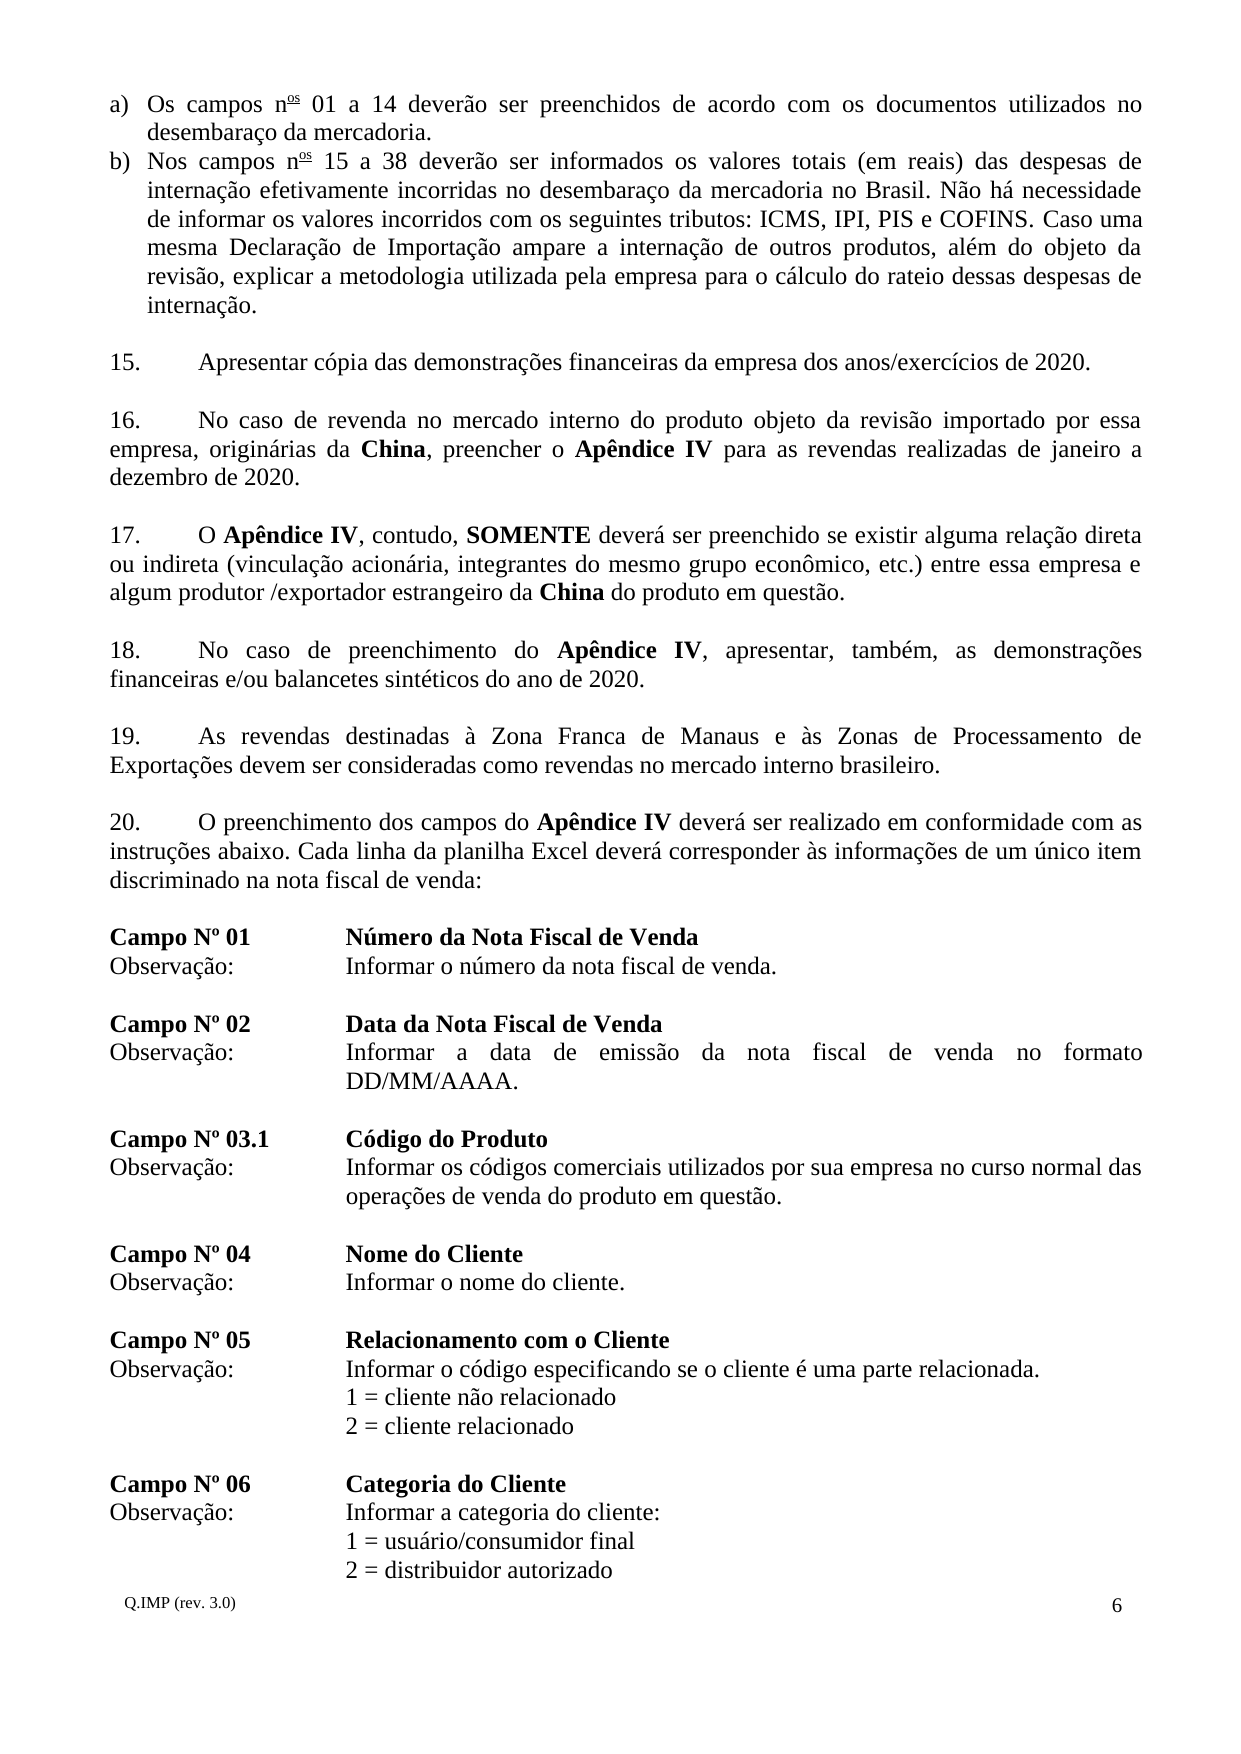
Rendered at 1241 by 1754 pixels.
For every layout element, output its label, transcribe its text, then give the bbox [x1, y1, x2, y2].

text 20. O preenchimento dos campos do Apêndice IV deverá ser realizado em conformidade com as instruções abaixo. Cada linha da planilha Excel deverá corresponder às informações de um único item discriminado na nota fiscal de venda: [109, 807, 1143, 894]
text 17. O Apêndice IV, contudo, SOMENTE deverá ser preenchido se existir alguma relação direta ou indireta (vinculação acionária, integrantes do mesmo grupo econômico, etc.) entre essa empresa e algum produtor /exportador estrangeiro da China do produto em questão. [109, 520, 1143, 606]
text Campo Nº 02 Data da Nota Fiscal de Venda [109, 1009, 1143, 1037]
list Os campos nos 01 a 14 deverão ser preenchidos de acordo com os documentos utilizados no desembaraço da mercadoria. [109, 89, 1143, 146]
text Observação: Informar o código especificando se o cliente é uma parte relacionada. [109, 1354, 1143, 1382]
text Campo Nº 04 Nome do Cliente [109, 1239, 1143, 1267]
text 15. Apresentar cópia das demonstrações financeiras da empresa dos anos/exercícios de 2020. [109, 347, 1143, 376]
text 18. No caso de preenchimento do Apêndice IV, apresentar, também, as demonstrações financeiras e/ou balancetes sintéticos do ano de 2020. [109, 635, 1143, 692]
text 1 = usuário/consumidor final [109, 1526, 1143, 1555]
text Observação: Informar o número da nota fiscal de venda. [109, 951, 1143, 980]
text Observação: Informar a categoria do cliente: [109, 1497, 1143, 1526]
text Campo Nº 05 Relacionamento com o Cliente [109, 1325, 1143, 1354]
text Observação: Informar a data de emissão da nota fiscal de venda no formato DD/MM/AAAA. [109, 1037, 1143, 1095]
text Campo Nº 06 Categoria do Cliente [109, 1469, 1143, 1497]
text 1 = cliente não relacionado [109, 1382, 1143, 1411]
text 2 = cliente relacionado [109, 1411, 1143, 1440]
text 16. No caso de revenda no mercado interno do produto objeto da revisão importado por essa empresa, originárias da China, preencher o Apêndice IV para as revendas realizadas de janeiro a dezembro de 2020. [109, 405, 1143, 491]
text Observação: Informar o nome do cliente. [109, 1267, 1143, 1296]
text Campo Nº 03.1 Código do Produto [109, 1124, 1143, 1152]
text 2 = distribuidor autorizado [109, 1555, 1143, 1584]
text Campo Nº 01 Número da Nota Fiscal de Venda [109, 922, 1143, 951]
text Observação: Informar os códigos comerciais utilizados por sua empresa no curso normal das operações de venda do produto em questão. [109, 1152, 1143, 1210]
list Nos campos nos 15 a 38 deverão ser informados os valores totais (em reais) das despesas de internação efetivamente incorridas no desembaraço da mercadoria no Brasil. Não há necessidade de informar os valores incorridos com os seguintes tributos: ICMS, IPI, PIS e COFINS. Caso uma mesma Declaração de Importação ampare a internação de outros produtos, além do objeto da revisão, explicar a metodologia utilizada pela empresa para o cálculo do rateio dessas despesas de internação. [109, 146, 1143, 319]
text 19. As revendas destinadas à Zona Franca de Manaus e às Zonas de Processamento de Exportações devem ser consideradas como revendas no mercado interno brasileiro. [109, 721, 1143, 779]
